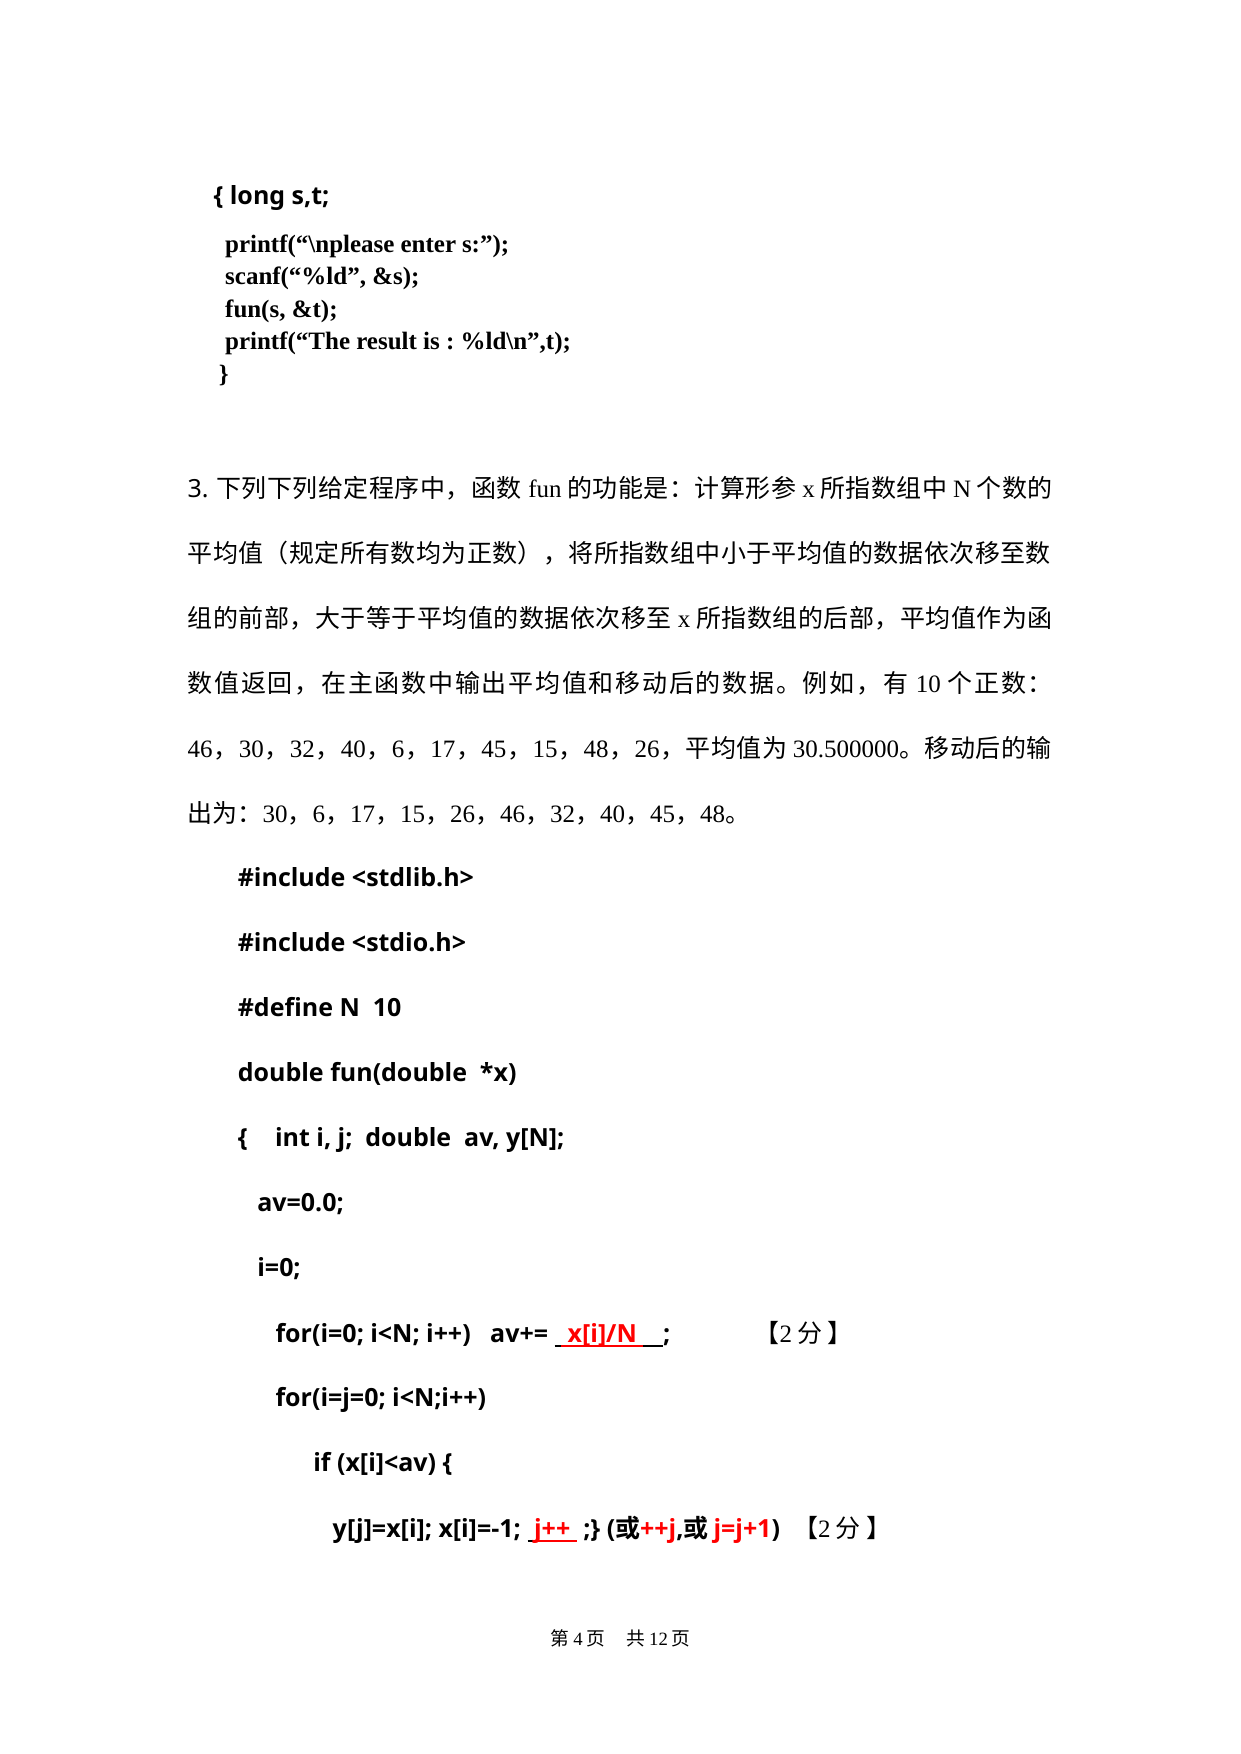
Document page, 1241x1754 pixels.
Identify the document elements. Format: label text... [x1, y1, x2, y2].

text { int i, j; double av, y[N]; [187, 1104, 1053, 1169]
text { long s,t; [187, 162, 1053, 227]
text y[j]=x[i]; x[i]=-1; j++ ;} (或++j,或j=j+1) 【2分 】 [187, 1494, 1053, 1559]
text fun(s, &t); [187, 292, 1053, 324]
text scanf(“%ld”, &s); [187, 259, 1053, 292]
text printf(“\nplease enter s:”); [187, 227, 1053, 259]
text printf(“The result is : %ld\n”,t); [187, 324, 1053, 357]
text #define N 10 [187, 974, 1053, 1039]
text } [187, 357, 1053, 389]
text double fun(double *x) [187, 1039, 1053, 1104]
text if (x[i]<av) { [187, 1429, 1053, 1494]
text for(i=0; i<N; i++) av+= x[i]/N ; 【2分 】 [187, 1299, 1053, 1364]
text i=0; [187, 1234, 1053, 1299]
text av=0.0; [187, 1169, 1053, 1234]
text 3. 下列下列给定程序中，函数fun的功能是：计算形参x所指数组中N个数的平均值（规定所有数均为正数），将所指数组中小于平均值的数据依次移至数组的前部，大于等于平均值的数据依次移至x所指数组的后部，平均值作为函数值返回，在主函数中输出平均值和移动后的数据。例如，有10个正数：46，30，32，40，6，17，45，15，48，26，平均值为30.500000。移动后的输出为：30，6，17，15，26，46，32，40，45，48。 [187, 454, 1053, 844]
text for(i=j=0; i<N;i++) [187, 1364, 1053, 1429]
text #include <stdlib.h> [187, 844, 1053, 909]
text #include <stdio.h> [187, 909, 1053, 974]
